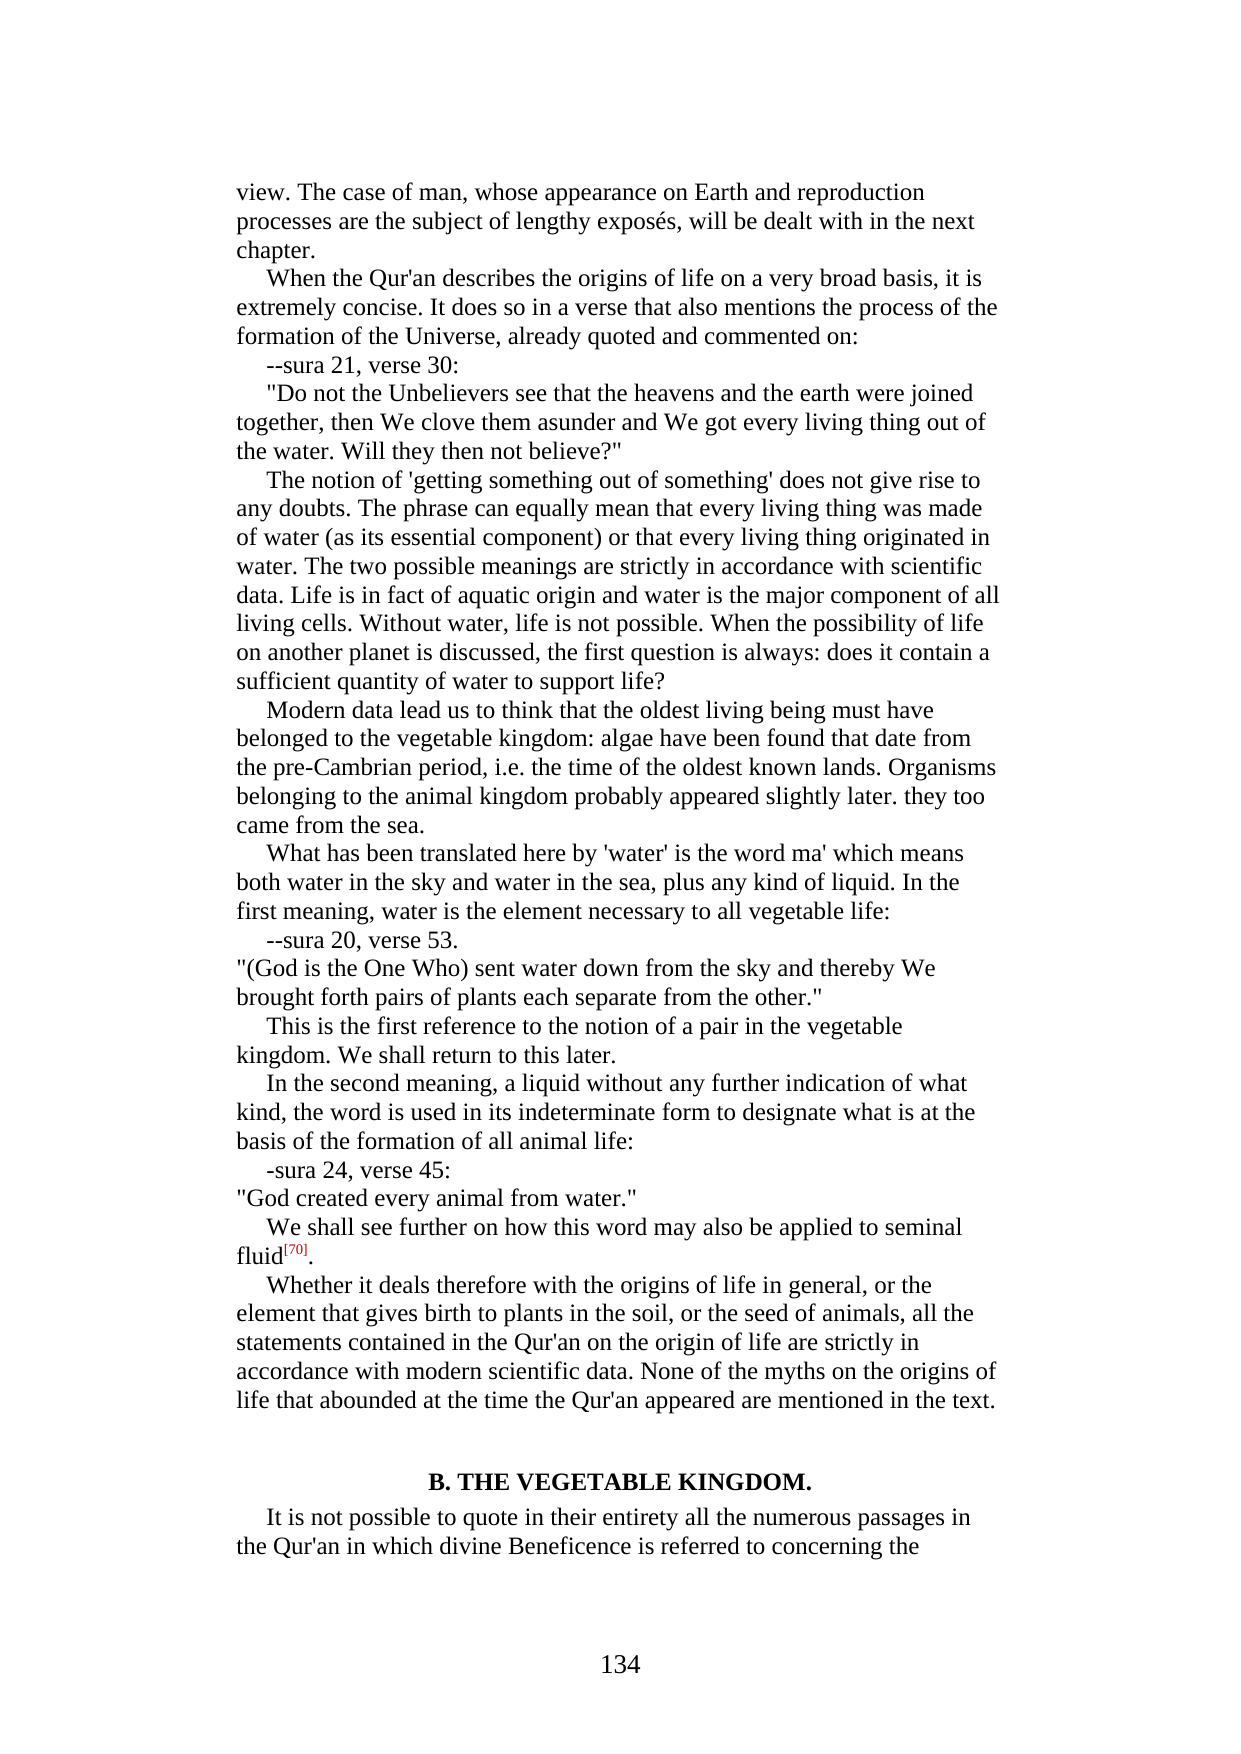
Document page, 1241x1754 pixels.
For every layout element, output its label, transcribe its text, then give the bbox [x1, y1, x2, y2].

text In the second meaning, a liquid without any further indication of what kind, the word is used in its indeterminate form to designate what is at the basis of the formation of all animal life: [236, 1068, 1004, 1155]
text This is the first reference to the notion of a pair in the vegetable kingdom. We shall return to this later. [236, 1011, 1004, 1068]
text We shall see further on how this word may also be applied to seminal fluid[70]. [236, 1212, 1004, 1270]
text What has been translated here by 'water' is the word ma' which means both water in the sky and water in the sea, plus any kind of liquid. In the first meaning, water is the element necessary to all vegetable life: [236, 838, 1004, 925]
text B. THE VEGETABLE KINGDOM. [236, 1438, 1004, 1496]
text -sura 24, verse 45: "God created every animal from water." [236, 1155, 1004, 1212]
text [236, 1502, 1004, 1560]
text --sura 20, verse 53. "(God is the One Who) sent water down from the sky and thereby We brought forth pairs of plants each separate from the other." [236, 925, 1004, 1011]
text When the Qur'an describes the origins of life on a very broad basis, it is extremely concise. It does so in a verse that also mentions the process of the formation of the Universe, already quoted and commented on: [236, 263, 1004, 350]
text "Do not the Unbelievers see that the heavens and the earth were joined together, then We clove them asunder and We got every living thing out of the water. Will they then not believe?" [236, 378, 1004, 465]
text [236, 177, 1004, 263]
text The notion of 'getting something out of something' does not give rise to any doubts. The phrase can equally mean that every living thing was made of water (as its essential component) or that every living thing originated in water. The two possible meanings are strictly in accordance with scientific data. Life is in fact of aquatic origin and water is the major component of all living cells. Without water, life is not possible. When the possibility of life on another planet is discussed, the first question is always: does it contain a sufficient quantity of water to support life? [236, 465, 1004, 695]
text Modern data lead us to think that the oldest living being must have belonged to the vegetable kingdom: algae have been found that date from the pre-Cambrian period, i.e. the time of the oldest known lands. Organisms belonging to the animal kingdom probably appeared slightly later. they too came from the sea. [236, 695, 1004, 838]
text --sura 21, verse 30: [236, 350, 1004, 378]
text Whether it deals therefore with the origins of life in general, or the element that gives birth to plants in the soil, or the seed of animals, all the statements contained in the Qur'an on the origin of life are strictly in accordance with modern scientific data. None of the myths on the origins of life that abounded at the time the Qur'an appeared are mentioned in the text. [236, 1270, 1004, 1413]
